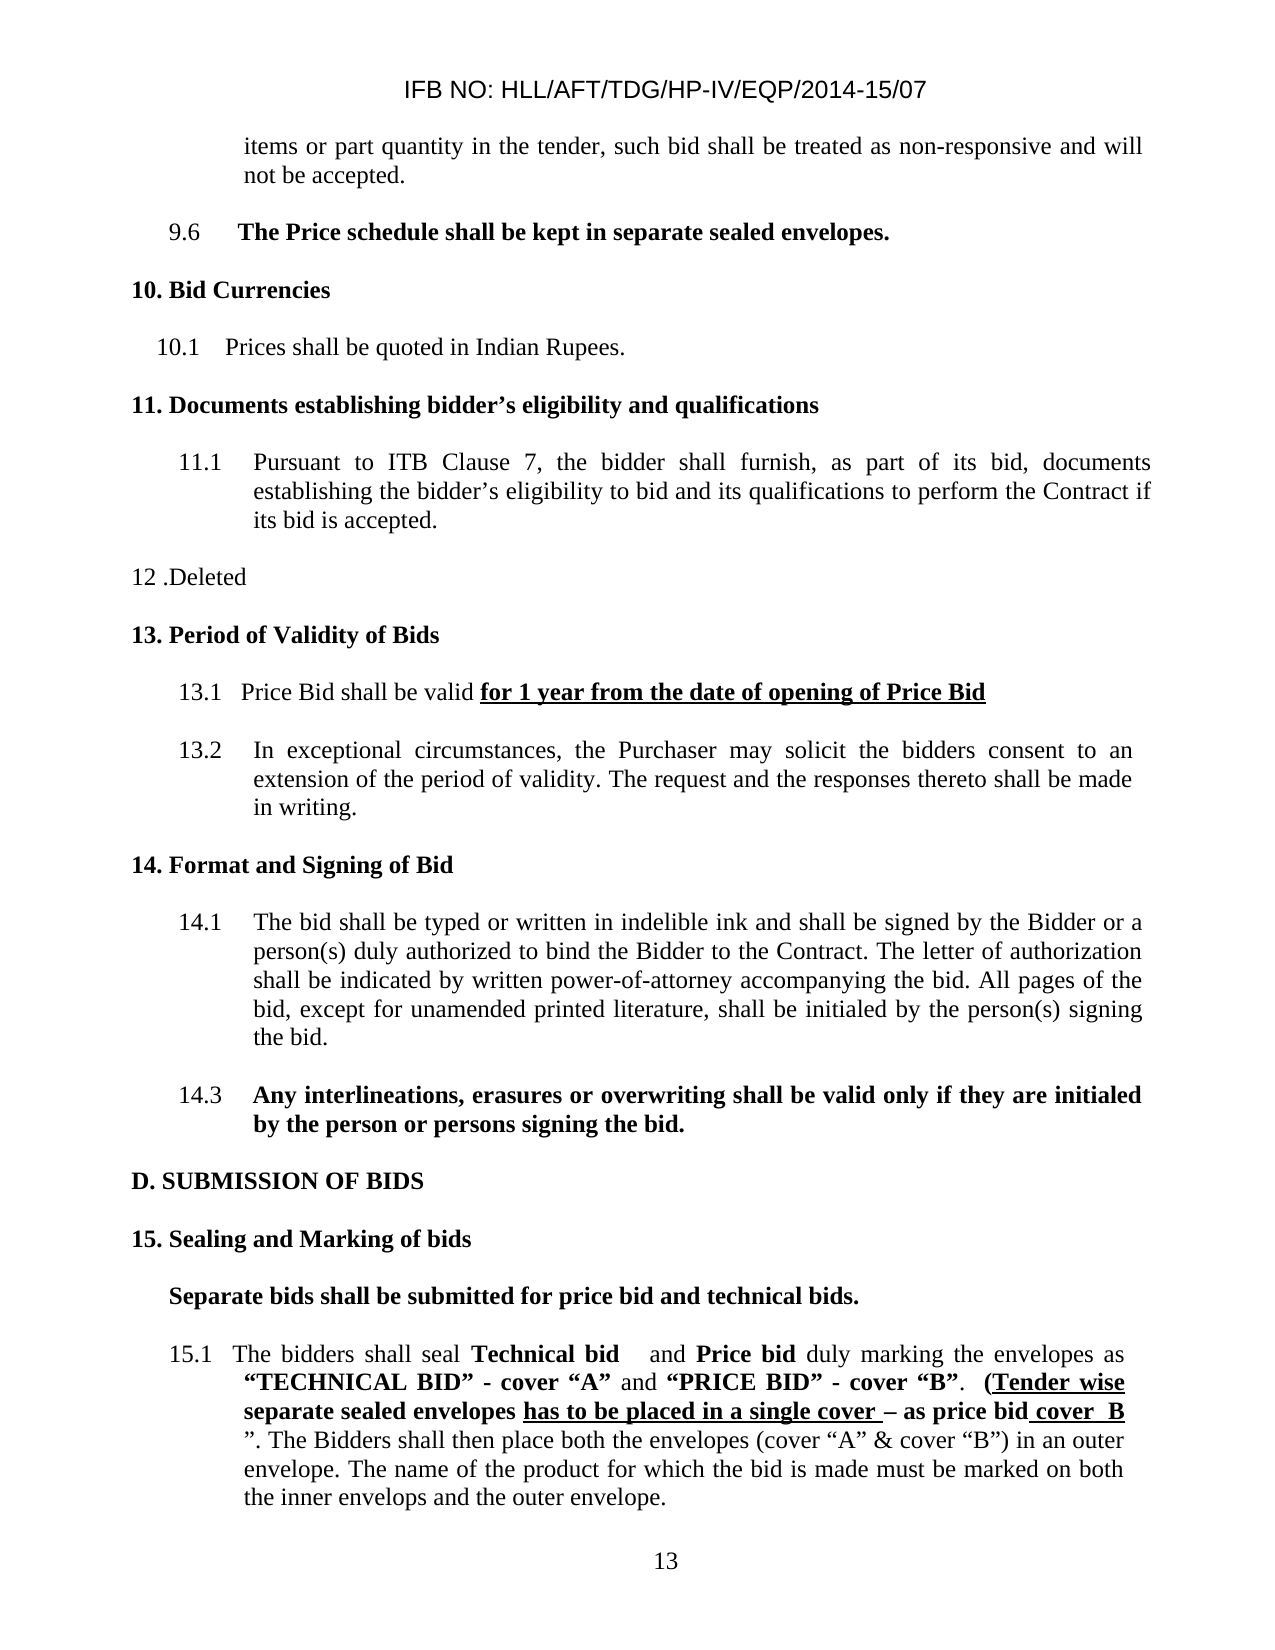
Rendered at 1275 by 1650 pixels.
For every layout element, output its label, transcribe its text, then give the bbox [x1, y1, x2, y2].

text 11.1 Pursuant to ITB Clause 7, the bidder shall furnish, as part of its bid, documents establishing the bidder’s eligibility to bid and its qualifications to perform the Contract if its bid is accepted. [178, 447, 1153, 534]
text 14. Format and Signing of Bid [131, 850, 1200, 879]
text 12 .Deleted [131, 562, 1200, 591]
text Separate bids shall be submitted for price bid and technical bids. [131, 1281, 1200, 1310]
text 10.1 Prices shall be quoted in Indian Rupees. [131, 332, 1200, 361]
text 13.1 Price Bid shall be valid for 1 year from the date of opening of Price Bid [178, 677, 1134, 706]
text 13.2 In exceptional circumstances, the Purchaser may solicit the bidders consent to an extension of the period of validity. The request and the responses thereto shall be made in writing. [178, 735, 1134, 821]
text 10. Bid Currencies [131, 275, 1200, 304]
text 13. Period of Validity of Bids [131, 620, 1200, 649]
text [169, 131, 1144, 189]
text 15.1 The bidders shall seal Technical bid and Price bid duly marking the envelopes as “TECHNICAL BID” - cover “A” and “PRICE BID” - cover “B”. (Tender wise separate sealed envelopes has to be placed in a single cover – as price bid cover B ”. The Bidders shall then place both the envelopes (cover “A” & cover “B”) in an outer envelope. The name of the product for which the bid is made must be marked on both the inner envelops and the outer envelope. [169, 1339, 1125, 1511]
text 11. Documents establishing bidder’s eligibility and qualifications [131, 390, 1200, 419]
text 14.3 Any interlineations, erasures or overwriting shall be valid only if they are initialed by the person or persons signing the bid. [178, 1080, 1144, 1137]
text 14.1 The bid shall be typed or written in indelible ink and shall be signed by the Bidder or a person(s) duly authorized to bind the Bidder to the Contract. The letter of authorization shall be indicated by written power-of-attorney accompanying the bid. All pages of the bid, except for unamended printed literature, shall be initialed by the person(s) signing the bid. [178, 907, 1144, 1051]
text D. SUBMISSION OF BIDS [131, 1166, 1200, 1195]
text 15. Sealing and Marking of bids [131, 1224, 1200, 1252]
text 9.6 The Price schedule shall be kept in separate sealed envelopes. [131, 217, 1200, 246]
